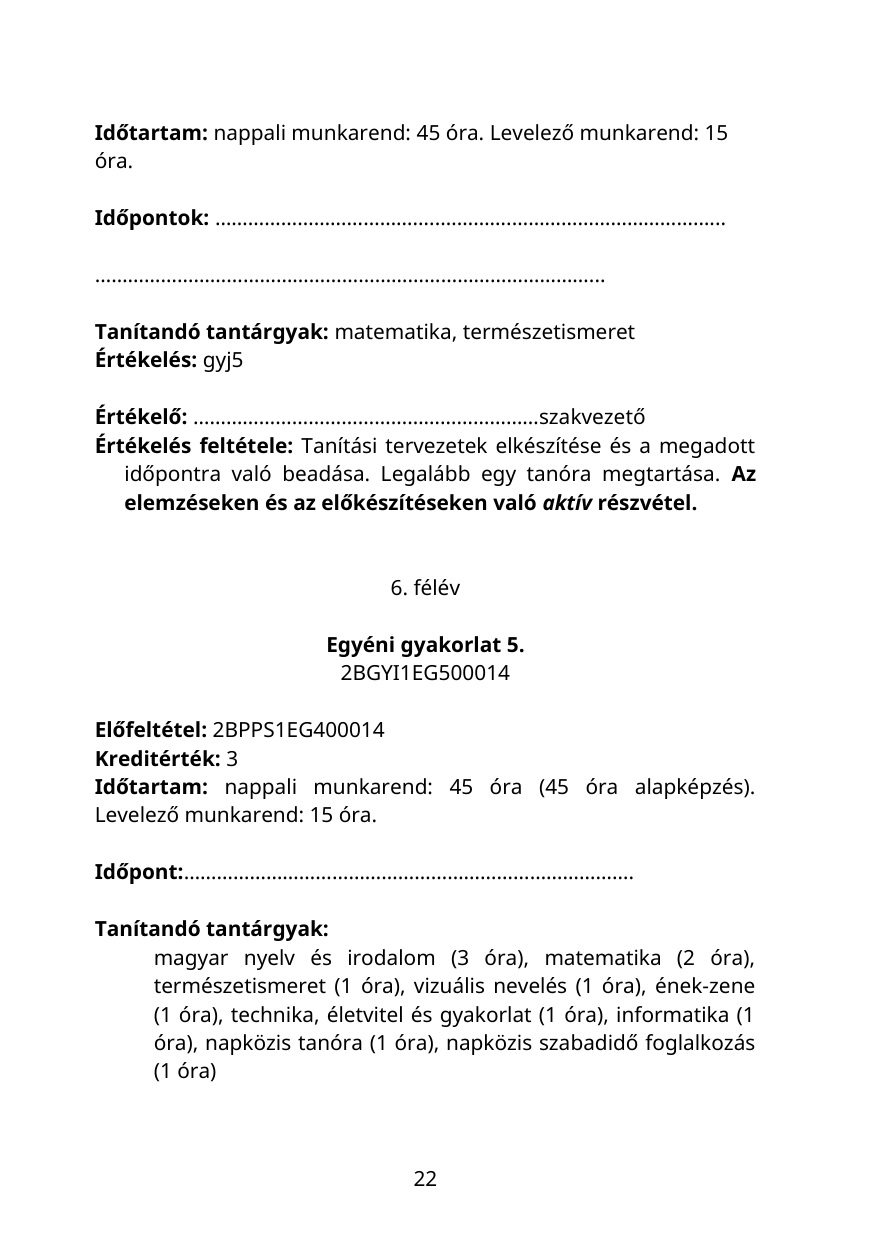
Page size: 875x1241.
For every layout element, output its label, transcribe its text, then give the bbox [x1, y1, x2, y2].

text Időtartam: nappali munkarend: 45 óra. Levelező munkarend: 15 óra. [94, 118, 756, 175]
text Időtartam: nappali munkarend: 45 óra (45 óra alapképzés). Levelező munkarend: 15 óra. [94, 772, 756, 829]
text ………………………………………………………………………………... [94, 260, 756, 289]
text Értékelő: ………………………………………………………szakvezető [94, 402, 756, 431]
text Tanítandó tantárgyak: [94, 914, 756, 943]
text Értékelés: gyj5 [94, 346, 756, 374]
text Értékelés feltétele: Tanítási tervezetek elkészítése és a megadott időpontra való beadása. Legalább egy tanóra megtartása. Az elemzéseken és az előkészítéseken való aktív részvétel. [94, 431, 756, 516]
text Előfeltétel: 2BPPS1EG400014 [94, 715, 756, 744]
text Egyéni gyakorlat 5. [94, 630, 756, 658]
text 6. félév [94, 573, 756, 602]
text Tanítandó tantárgyak: matematika, természetismeret [94, 317, 756, 346]
text magyar nyelv és irodalom (3 óra), matematika (2 óra), természetismeret (1 óra), vizuális nevelés (1 óra), ének-zene (1 óra), technika, életvitel és gyakorlat (1 óra), informatika (1 óra), napközis tanóra (1 óra), napközis szabadidő foglalkozás (1 óra) [153, 943, 756, 1085]
text Kreditérték: 3 [94, 744, 756, 772]
text 2BGYI1EG500014 [94, 658, 756, 687]
text Időpontok: …………………………………..………….………………………………... [94, 203, 756, 232]
text Időpont:………………………………………………………………………. [94, 857, 756, 886]
